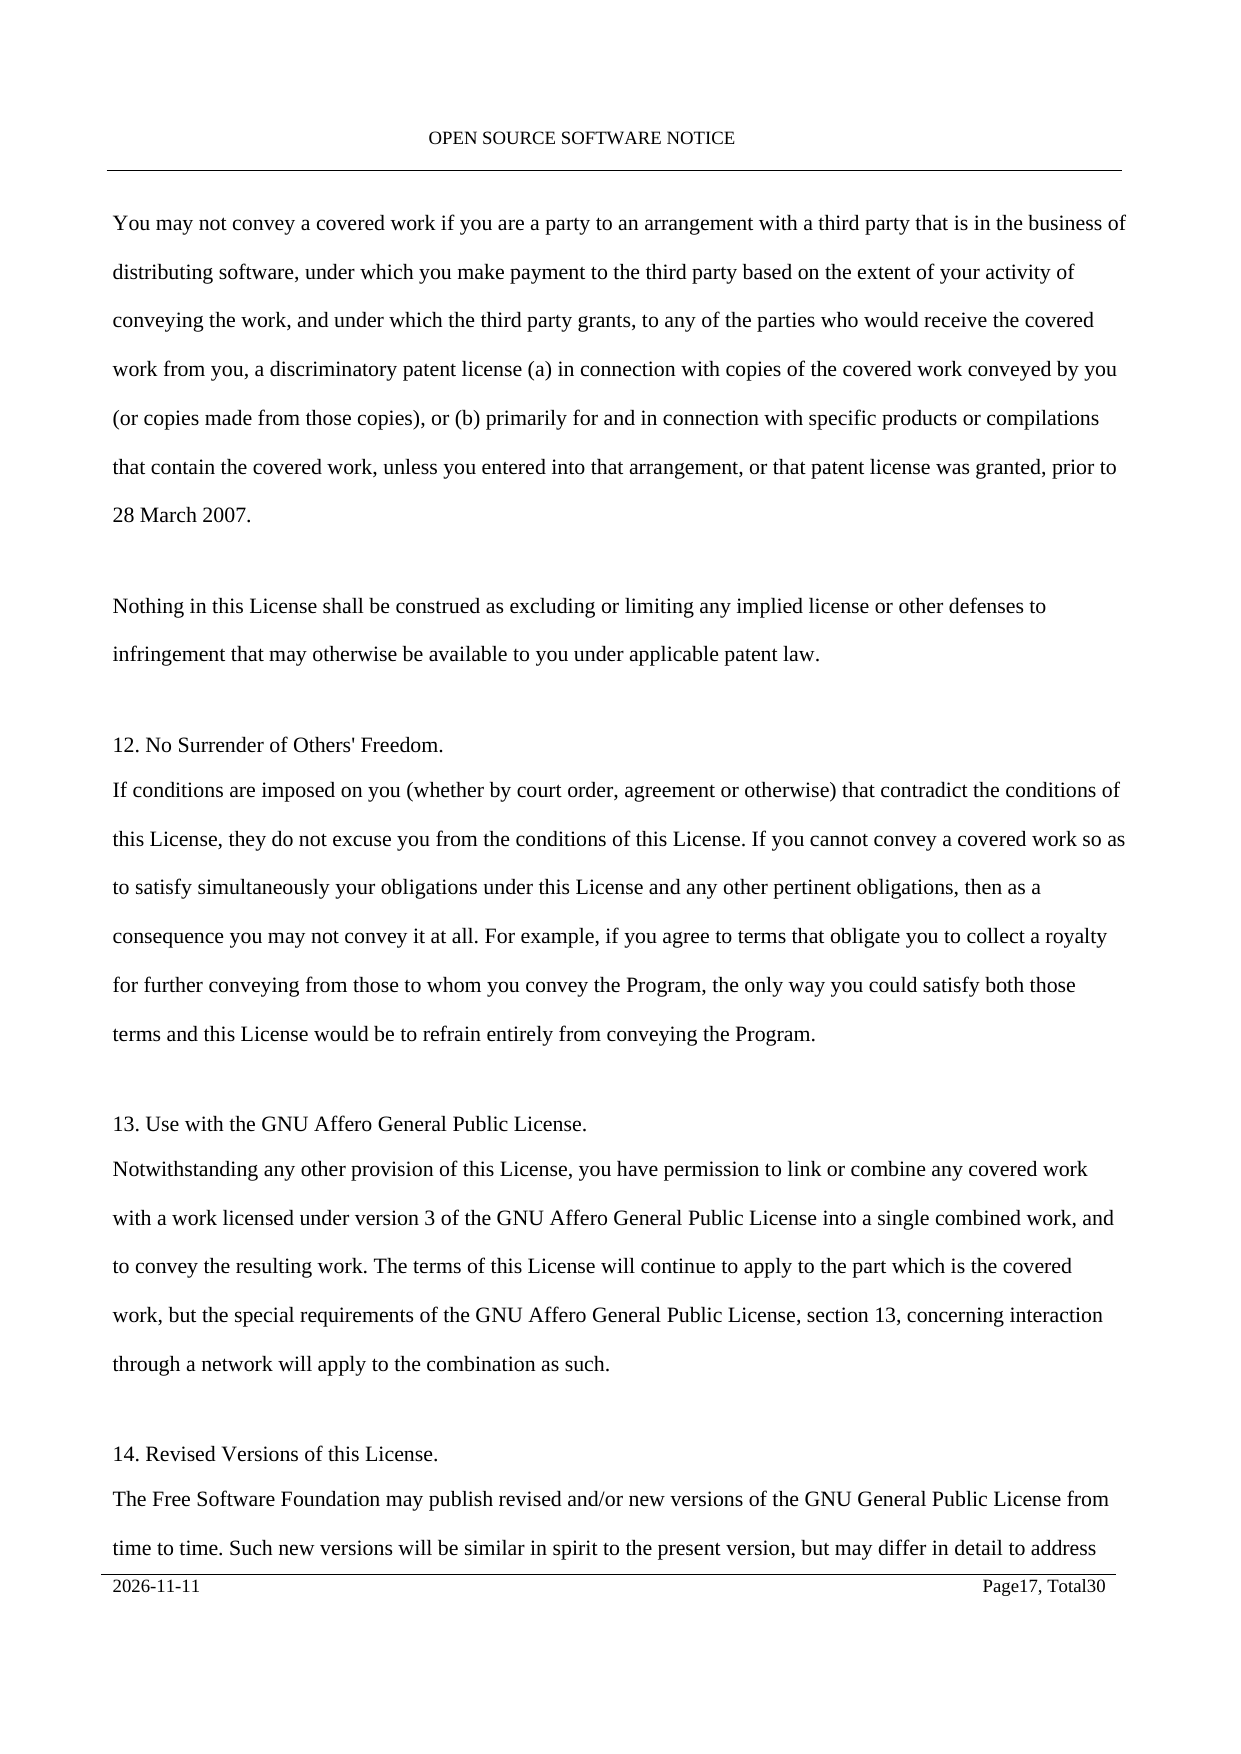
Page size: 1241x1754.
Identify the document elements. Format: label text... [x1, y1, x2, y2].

text If conditions are imposed on you (whether by court order, agreement or otherwise) that contradict the conditions of this License, they do not excuse you from the conditions of this License. If you cannot convey a covered work so as to satisfy simultaneously your obligations under this License and any other pertinent obligations, then as a consequence you may not convey it at all. For example, if you agree to terms that obligate you to collect a royalty for further conveying from those to whom you convey the Program, the only way you could satisfy both those terms and this License would be to refrain entirely from conveying the Program. [112, 773, 1128, 1049]
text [112, 1482, 1128, 1564]
text 14. Revised Versions of this License. [112, 1437, 1128, 1470]
text 13. Use with the GNU Affero General Public License. [112, 1107, 1128, 1139]
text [112, 206, 1128, 531]
text 12. No Surrender of Others' Freedom. [112, 728, 1128, 761]
text Nothing in this License shall be construed as excluding or limiting any implied license or other defenses to infringement that may otherwise be available to you under applicable patent law. [112, 589, 1128, 670]
text Notwithstanding any other provision of this License, you have permission to link or combine any covered work with a work licensed under version 3 of the GNU Affero General Public License into a single combined work, and to convey the resulting work. The terms of this License will continue to apply to the part which is the covered work, but the special requirements of the GNU Affero General Public License, section 13, concerning interaction through a network will apply to the combination as such. [112, 1152, 1128, 1380]
